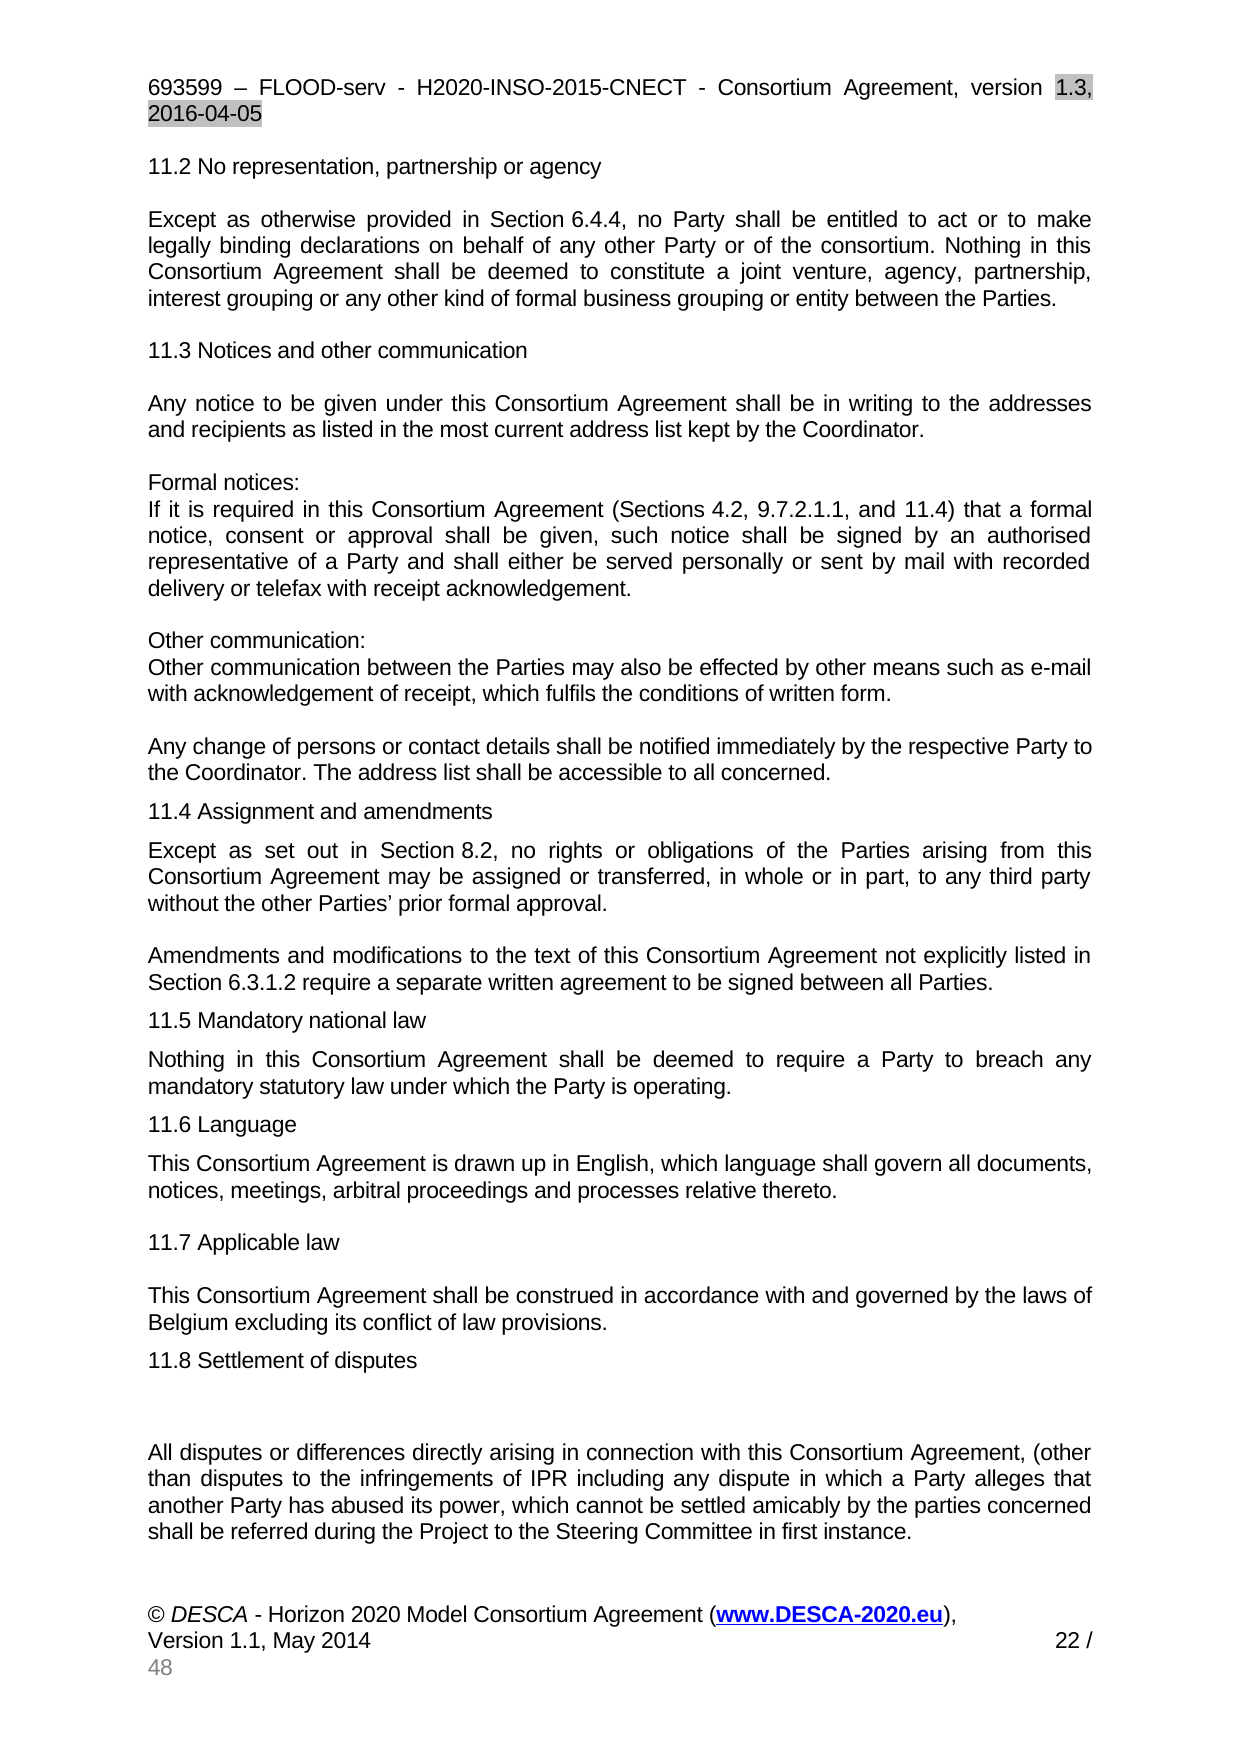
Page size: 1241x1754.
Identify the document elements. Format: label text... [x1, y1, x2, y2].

text 11.7 Applicable law [148, 1229, 1093, 1256]
text Other communication between the Parties may also be effected by other means such as e-mail with acknowledgement of receipt, which fulfils the conditions of written form. [148, 654, 1093, 706]
subtitle 11.5 Mandatory national law [148, 1007, 1093, 1034]
text 11.2 No representation, partnership or agency [148, 153, 1093, 179]
text All disputes or differences directly arising in connection with this Consortium Agreement, (other than disputes to the infringements of IPR including any dispute in which a Party alleges that another Party has abused its power, which cannot be settled amicably by the parties concerned shall be referred during the Project to the Steering Committee in first instance. [148, 1439, 1093, 1544]
text This Consortium Agreement shall be construed in accordance with and governed by the laws of Belgium excluding its conflict of law provisions. [148, 1282, 1093, 1335]
text If it is required in this Consortium Agreement (Sections 4.2, 9.7.2.1.1, and 11.4) that a formal notice, consent or approval shall be given, such notice shall be signed by an authorised representative of a Party and shall either be served personally or sent by mail with recorded delivery or telefax with receipt acknowledgement. [148, 496, 1093, 601]
subtitle 11.4 Assignment and amendments [148, 798, 1093, 824]
text Any change of persons or contact details shall be notified immediately by the respective Party to the Coordinator. The address list shall be accessible to all concerned. [148, 733, 1093, 785]
text 11.3 Notices and other communication [148, 337, 1093, 364]
subtitle 11.8 Settlement of disputes [148, 1347, 1093, 1374]
text Except as set out in Section 8.2, no rights or obligations of the Parties arising from this Consortium Agreement may be assigned or transferred, in whole or in part, to any third party without the other Parties’ prior formal approval. [148, 837, 1093, 916]
text This Consortium Agreement is drawn up in English, which language shall govern all documents, notices, meetings, arbitral proceedings and processes relative thereto. [148, 1150, 1093, 1203]
text Other communication: [148, 627, 1093, 654]
text Formal notices: [148, 469, 1093, 496]
text Except as otherwise provided in Section 6.4.4, no Party shall be entitled to act or to make legally binding declarations on behalf of any other Party or of the consortium. Nothing in this Consortium Agreement shall be deemed to constitute a joint venture, agency, partnership, interest grouping or any other kind of formal business grouping or entity between the Parties. [148, 206, 1093, 311]
subtitle 11.6 Language [148, 1111, 1093, 1138]
text Nothing in this Consortium Agreement shall be deemed to require a Party to breach any mandatory statutory law under which the Party is operating. [148, 1046, 1093, 1099]
text Amendments and modifications to the text of this Consortium Agreement not explicitly listed in Section 6.3.1.2 require a separate written agreement to be signed between all Parties. [148, 942, 1093, 995]
text Any notice to be given under this Consortium Agreement shall be in writing to the addresses and recipients as listed in the most current address list kept by the Coordinator. [148, 390, 1093, 443]
